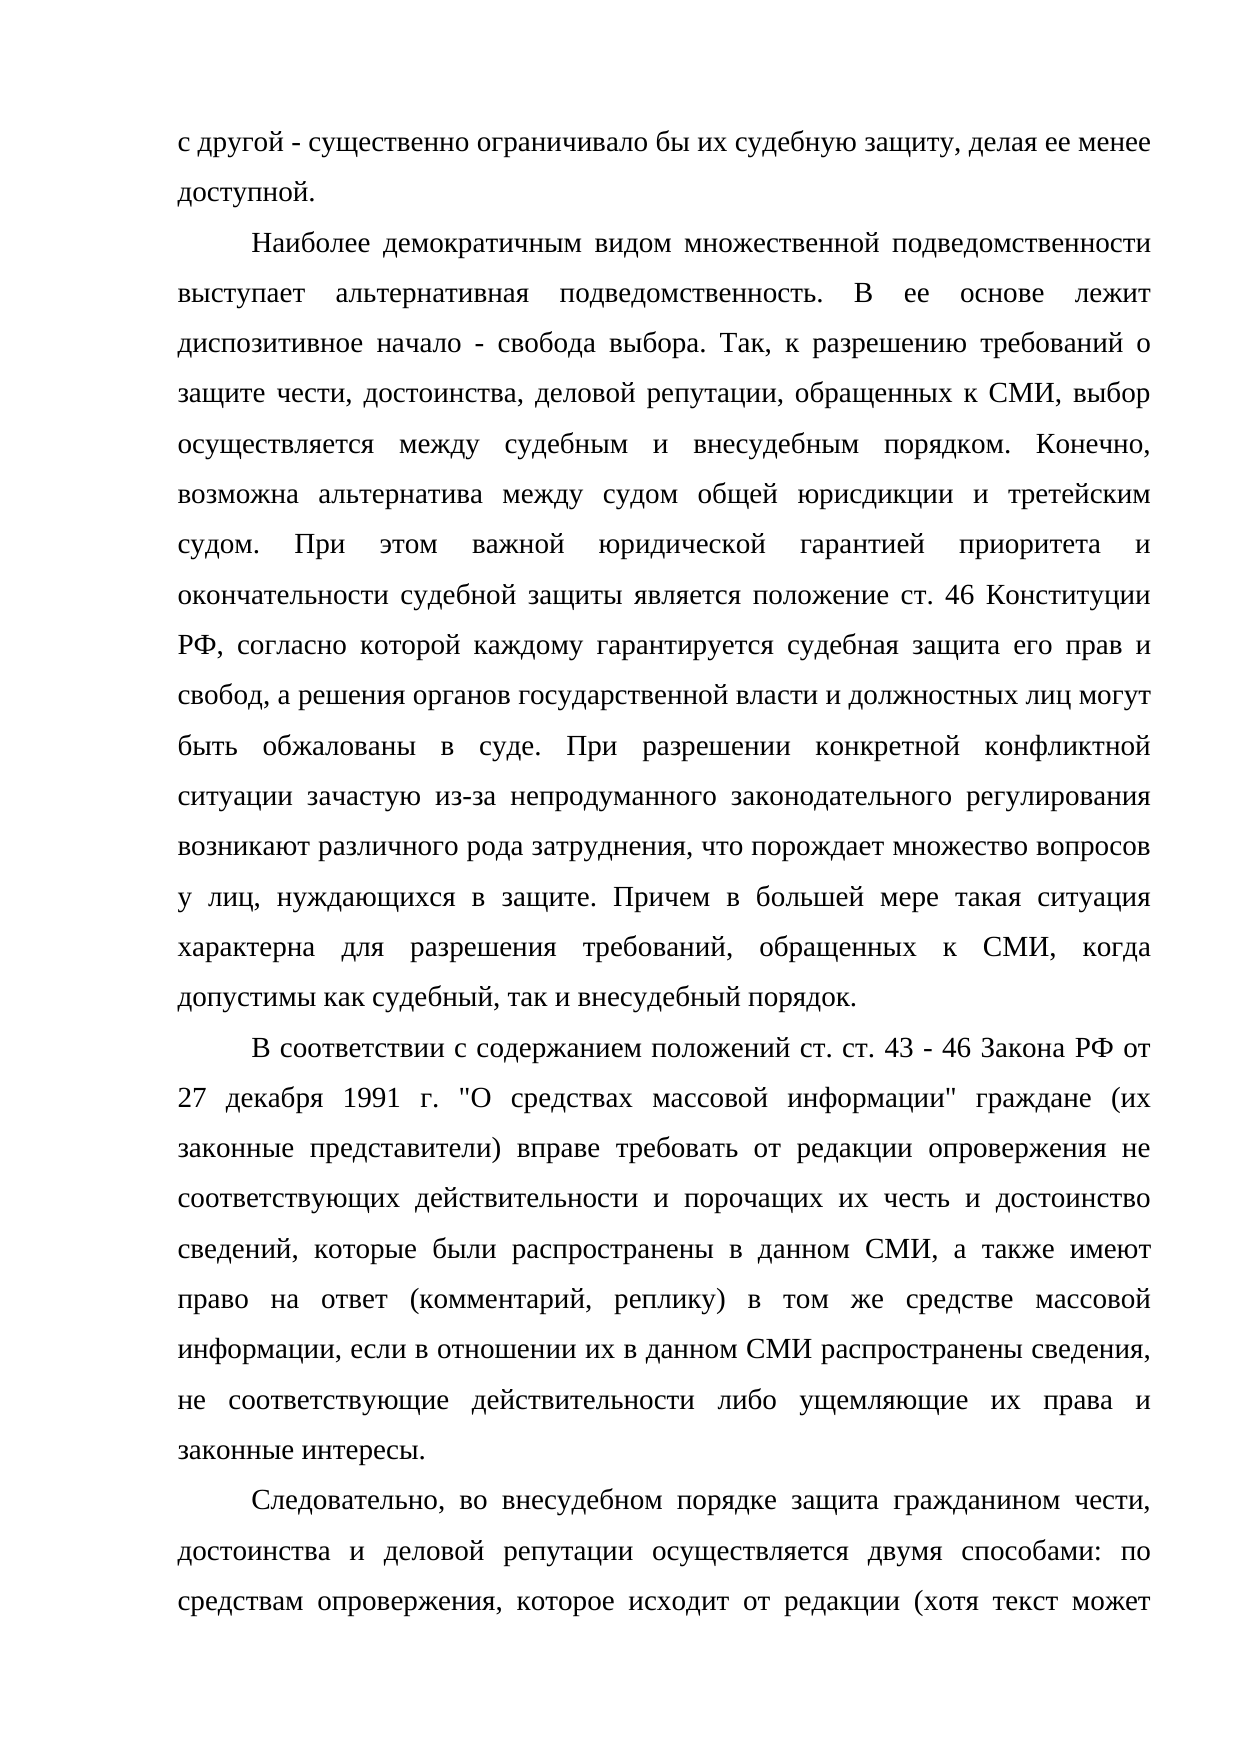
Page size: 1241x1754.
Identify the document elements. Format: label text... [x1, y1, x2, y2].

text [177, 1482, 1152, 1617]
text В соответствии с содержанием положений ст. ст. 43 - 46 Закона РФ от 27 декабря 1991 г. "О средствах массовой информации" граждане (их законные представители) вправе требовать от редакции опровержения не соответствующих действительности и порочащих их честь и достоинство сведений, которые были распространены в данном СМИ, а также имеют право на ответ (комментарий, реплику) в том же средстве массовой информации, если в отношении их в данном СМИ распространены сведения, не соответствующие действительности либо ущемляющие их права и законные интересы. [177, 1030, 1152, 1466]
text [177, 124, 1152, 208]
text Наиболее демократичным видом множественной подведомственности выступает альтернативная подведомственность. В ее основе лежит диспозитивное начало - свобода выбора. Так, к разрешению требований о защите чести, достоинства, деловой репутации, обращенных к СМИ, выбор осуществляется между судебным и внесудебным порядком. Конечно, возможна альтернатива между судом общей юрисдикции и третейским судом. При этом важной юридической гарантией приоритета и окончательности судебной защиты является положение ст. 46 Конституции РФ, согласно которой каждому гарантируется судебная защита его прав и свобод, а решения органов государственной власти и должностных лиц могут быть обжалованы в суде. При разрешении конкретной конфликтной ситуации зачастую из-за непродуманного законодательного регулирования возникают различного рода затруднения, что порождает множество вопросов у лиц, нуждающихся в защите. Причем в большей мере такая ситуация характерна для разрешения требований, обращенных к СМИ, когда допустимы как судебный, так и внесудебный порядок. [177, 225, 1152, 1013]
